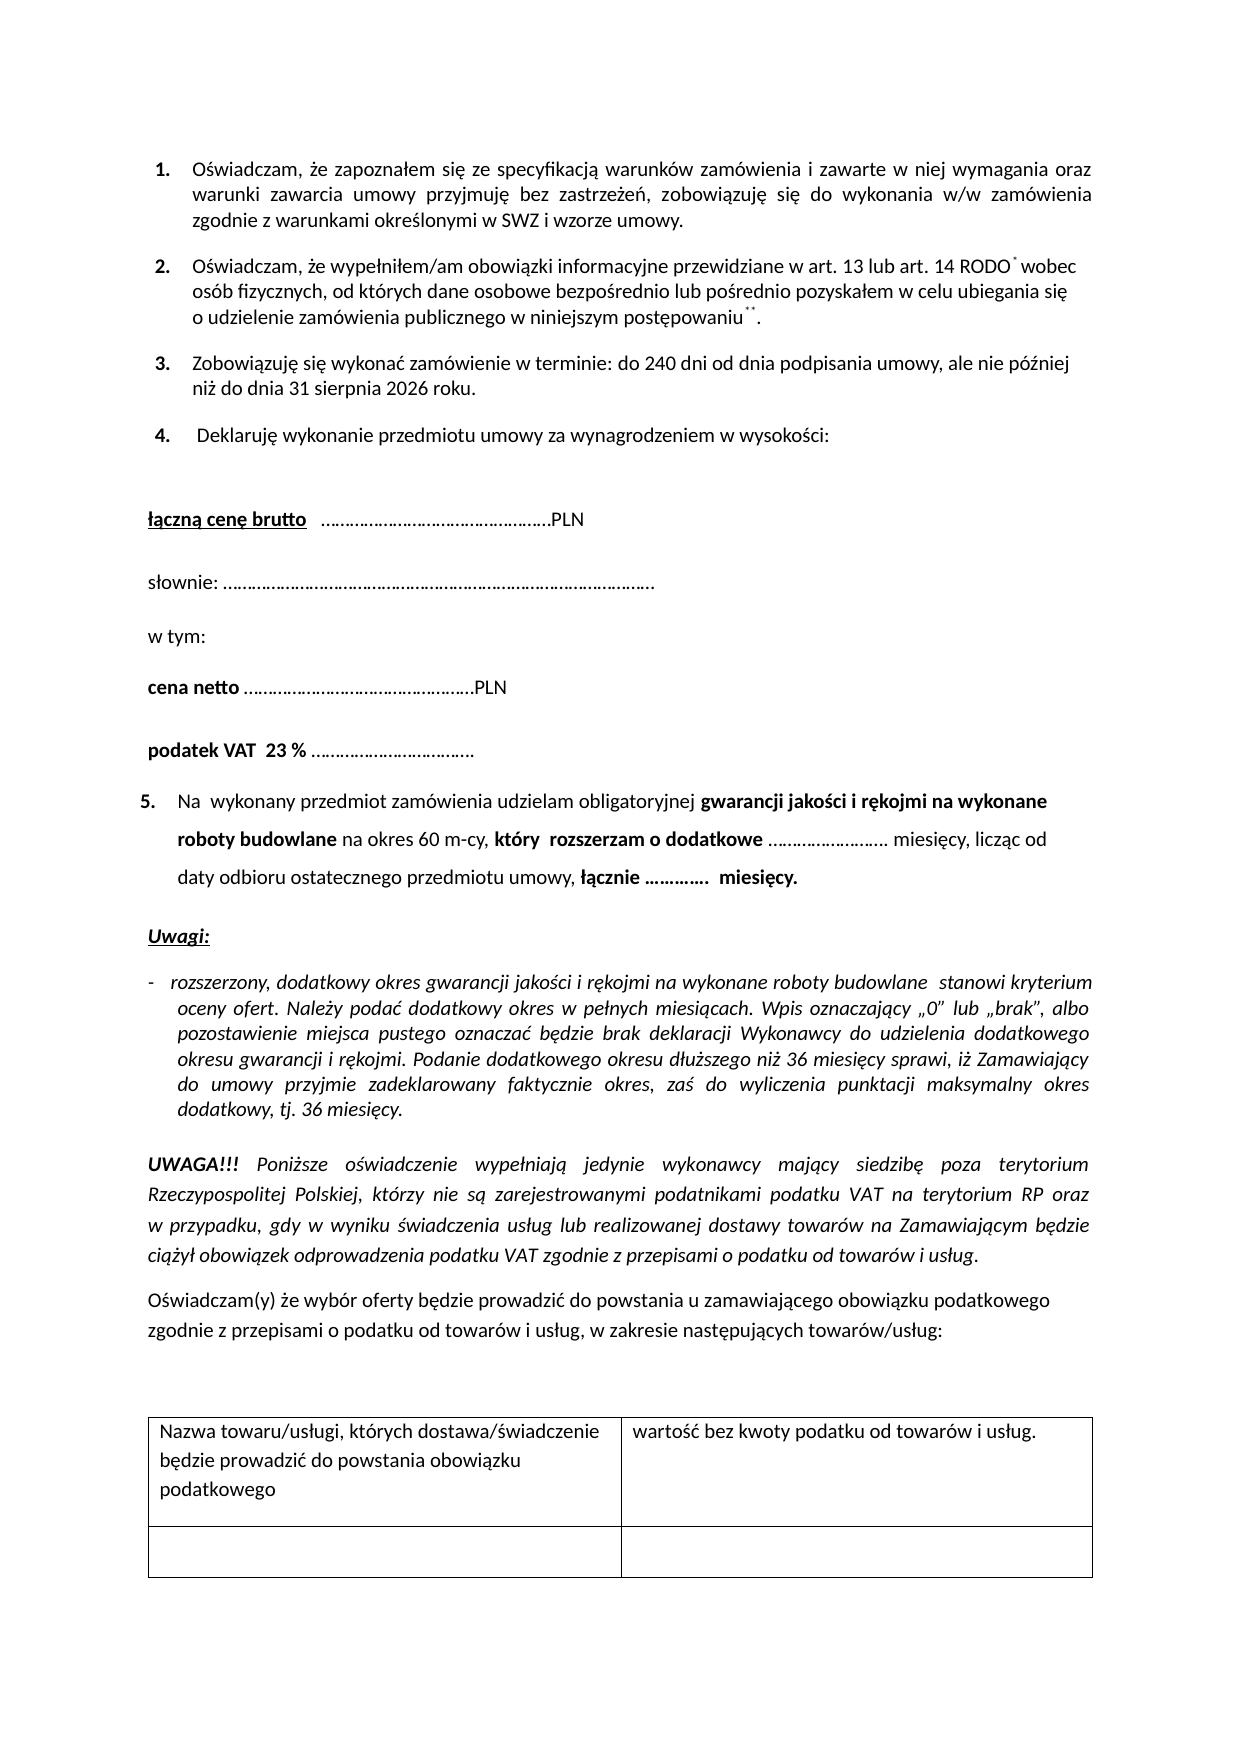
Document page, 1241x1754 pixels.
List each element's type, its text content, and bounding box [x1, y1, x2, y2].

list Deklaruję wykonanie przedmiotu umowy za wynagrodzeniem w wysokości: [154, 422, 1093, 447]
table_header Nazwa towaru/usługi, których dostawa/świadczenie będzie prowadzić do powstania obowiązku podatkowego [149, 1418, 621, 1526]
text cena netto …………………………………………PLN [148, 674, 1048, 700]
list Na wykonany przedmiot zamówienia udzielam obligatoryjnej gwarancji jakości i rękojmi na wykonane roboty budowlane na okres 60 m-cy, który rozszerzam o dodatkowe ……………………. miesięcy, licząc od daty odbioru ostatecznego przedmiotu umowy, łącznie …………. miesięcy. [140, 788, 1048, 890]
text Uwagi: [148, 923, 1093, 949]
list Oświadczam, że zapoznałem się ze specyfikacją warunków zamówienia i zawarte w niej wymagania oraz warunki zawarcia umowy przyjmuję bez zastrzeżeń, zobowiązuję się do wykonania w/w zamówienia zgodnie z warunkami określonymi w SWZ i wzorze umowy. [154, 156, 1093, 232]
text łączną cenę brutto …………………………………………PLN [148, 506, 1048, 531]
text UWAGA!!! Poniższe oświadczenie wypełniają jedynie wykonawcy mający siedzibę poza terytorium Rzeczypospolitej Polskiej, którzy nie są zarejestrowanymi podatnikami podatku VAT na terytorium RP oraz w przypadku, gdy w wyniku świadczenia usług lub realizowanej dostawy towarów na Zamawiającym będzie ciążył obowiązek odprowadzenia podatku VAT zgodnie z przepisami o podatku od towarów i usług. [148, 1151, 1093, 1268]
text słownie: ……………………………………………………………………………… [148, 569, 1048, 595]
text podatek VAT 23 % ……………………………. [148, 738, 1048, 763]
text - rozszerzony, dodatkowy okres gwarancji jakości i rękojmi na wykonane roboty budowlane stanowi kryterium oceny ofert. Należy podać dodatkowy okres w pełnych miesiącach. Wpis oznaczający „0” lub „brak”, albo pozostawienie miejsca pustego oznaczać będzie brak deklaracji Wykonawcy do udzielenia dodatkowego okresu gwarancji i rękojmi. Podanie dodatkowego okresu dłuższego niż 36 miesięcy sprawi, iż Zamawiający do umowy przyjmie zadeklarowany faktycznie okres, zaś do wyliczenia punktacji maksymalny okres dodatkowy, tj. 36 miesięcy. [148, 969, 1093, 1122]
table_header wartość bez kwoty podatku od towarów i usług. [622, 1418, 1092, 1526]
list Zobowiązuję się wykonać zamówienie w terminie: do 240 dni od dnia podpisania umowy, ale nie później niż do dnia 31 sierpnia 2026 roku. [154, 350, 1093, 401]
list Oświadczam, że wypełniłem/am obowiązki informacyjne przewidziane w art. 13 lub art. 14 RODO* wobec osób fizycznych, od których dane osobowe bezpośrednio lub pośrednio pozyskałem w celu ubiegania się o udzielenie zamówienia publicznego w niniejszym postępowaniu**. [154, 253, 1093, 329]
text Oświadczam(y) że wybór oferty będzie prowadzić do powstania u zamawiającego obowiązku podatkowego zgodnie z przepisami o podatku od towarów i usług, w zakresie następujących towarów/usług: [148, 1288, 1093, 1342]
table_cell [622, 1527, 1092, 1577]
table_cell [149, 1527, 621, 1577]
text w tym: [148, 623, 1048, 649]
